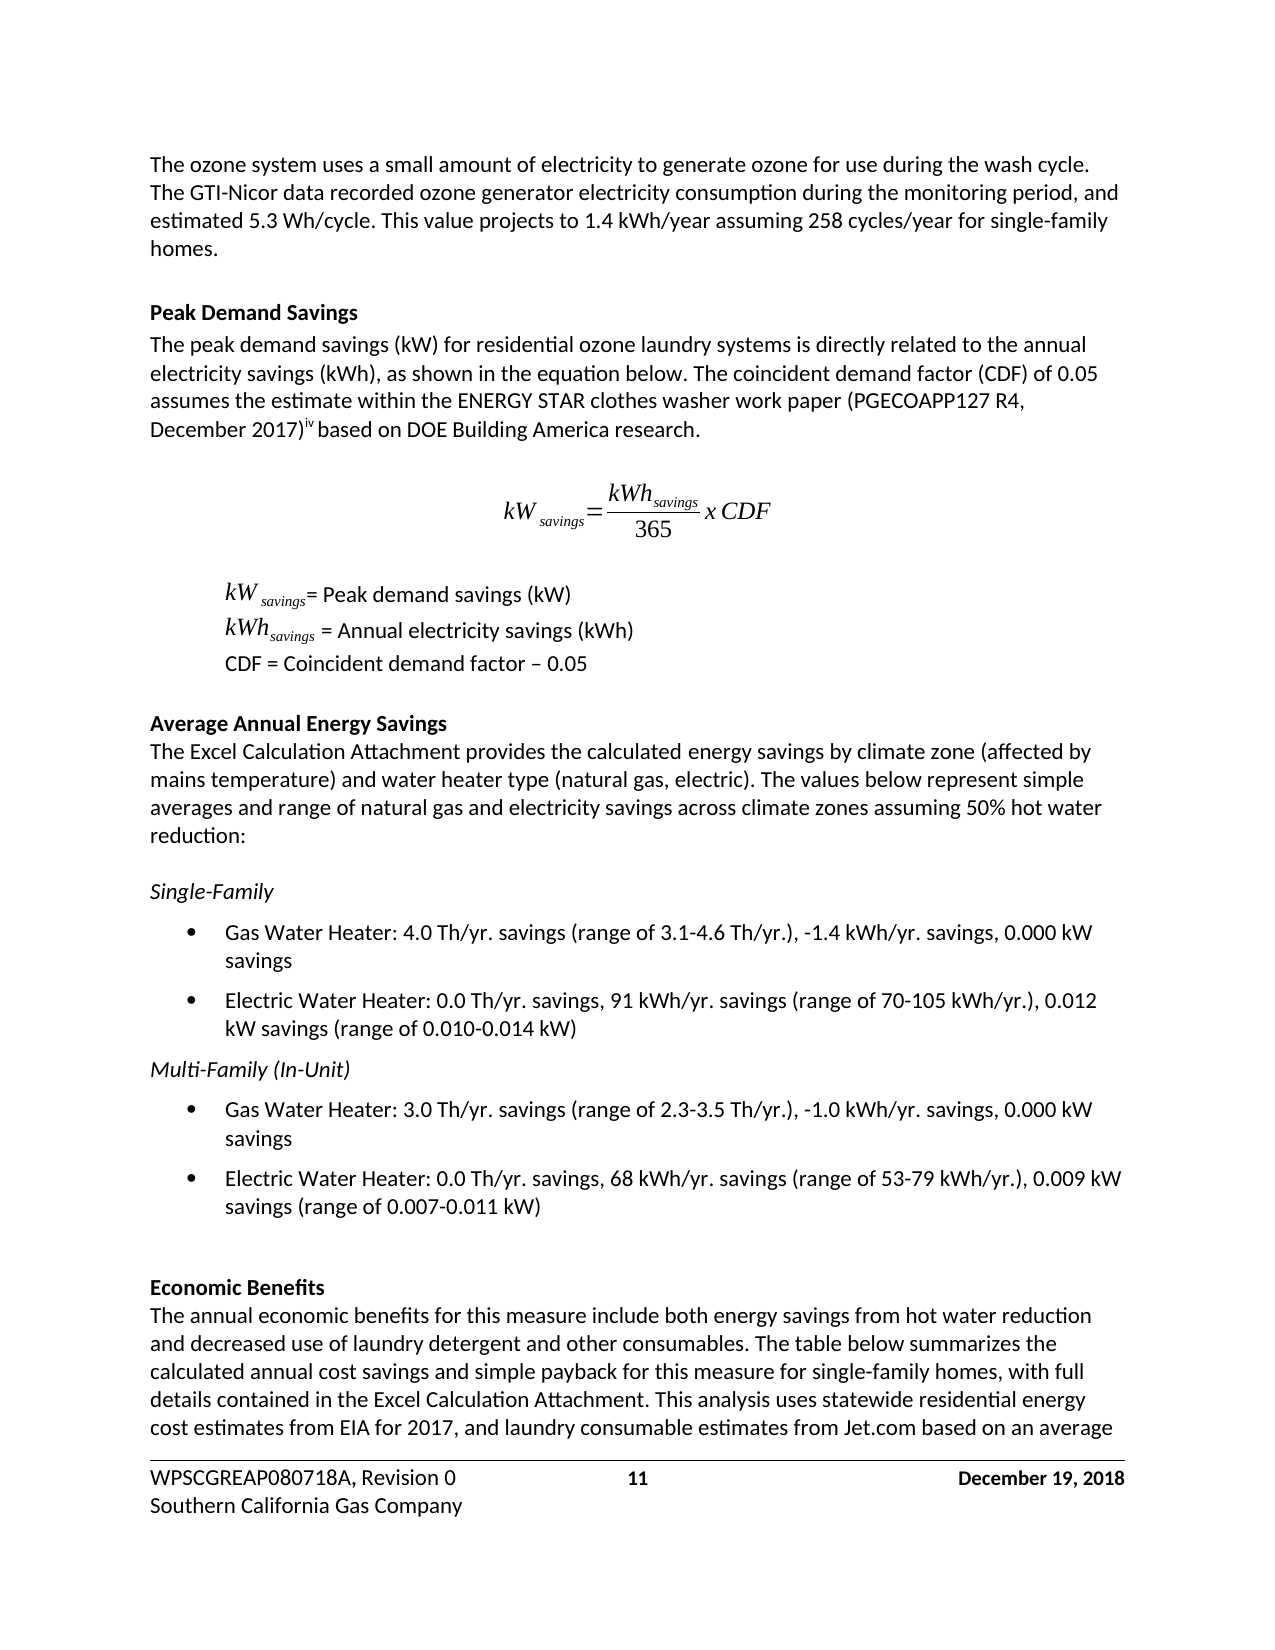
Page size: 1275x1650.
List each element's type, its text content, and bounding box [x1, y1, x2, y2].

text Multi-Family (In-Unit) [150, 1055, 1125, 1083]
text The Excel Calculation Attachment provides the calculated energy savings by climate zone (affected by mains temperature) and water heater type (natural gas, electric). The values below represent simple averages and range of natural gas and electricity savings across climate zones assuming 50% hot water reduction: [150, 737, 1125, 849]
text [150, 1301, 1125, 1441]
list Electric Water Heater: 0.0 Th/yr. savings, 68 kWh/yr. savings (range of 53-79 kWh/yr.), 0.009 kW savings (range of 0.007-0.011 kW) [187, 1164, 1125, 1220]
text = Annual electricity savings (kWh) [225, 614, 1125, 645]
text Economic Benefits [150, 1273, 1125, 1301]
text = Peak demand savings (kW) [225, 578, 1125, 609]
list Electric Water Heater: 0.0 Th/yr. savings, 91 kWh/yr. savings (range of 70-105 kWh/yr.), 0.012 kW savings (range of 0.010-0.014 kW) [187, 987, 1125, 1043]
text The ozone system uses a small amount of electricity to generate ozone for use during the wash cycle. The GTI-Nicor data recorded ozone generator electricity consumption during the monitoring period, and estimated 5.3 Wh/cycle. This value projects to 1.4 kWh/year assuming 258 cycles/year for single-family homes. [150, 150, 1125, 262]
list Gas Water Heater: 4.0 Th/yr. savings (range of 3.1-4.6 Th/yr.), -1.4 kWh/yr. savings, 0.000 kW savings [187, 918, 1125, 974]
list Gas Water Heater: 3.0 Th/yr. savings (range of 2.3-3.5 Th/yr.), -1.0 kWh/yr. savings, 0.000 kW savings [187, 1096, 1125, 1152]
text Single-Family [150, 877, 1125, 906]
text The peak demand savings (kW) for residential ozone laundry systems is directly related to the annual electricity savings (kWh), as shown in the equation below. The coincident demand factor (CDF) of 0.05 assumes the estimate within the ENERGY STAR clothes washer work paper (PGECOAPP127 R4, December 2017)iv based on DOE Building America research. [150, 331, 1125, 443]
text Peak Demand Savings [150, 298, 1125, 326]
text Average Annual Energy Savings [150, 709, 1125, 737]
text CDF = Coincident demand factor – 0.05 [225, 649, 1125, 677]
